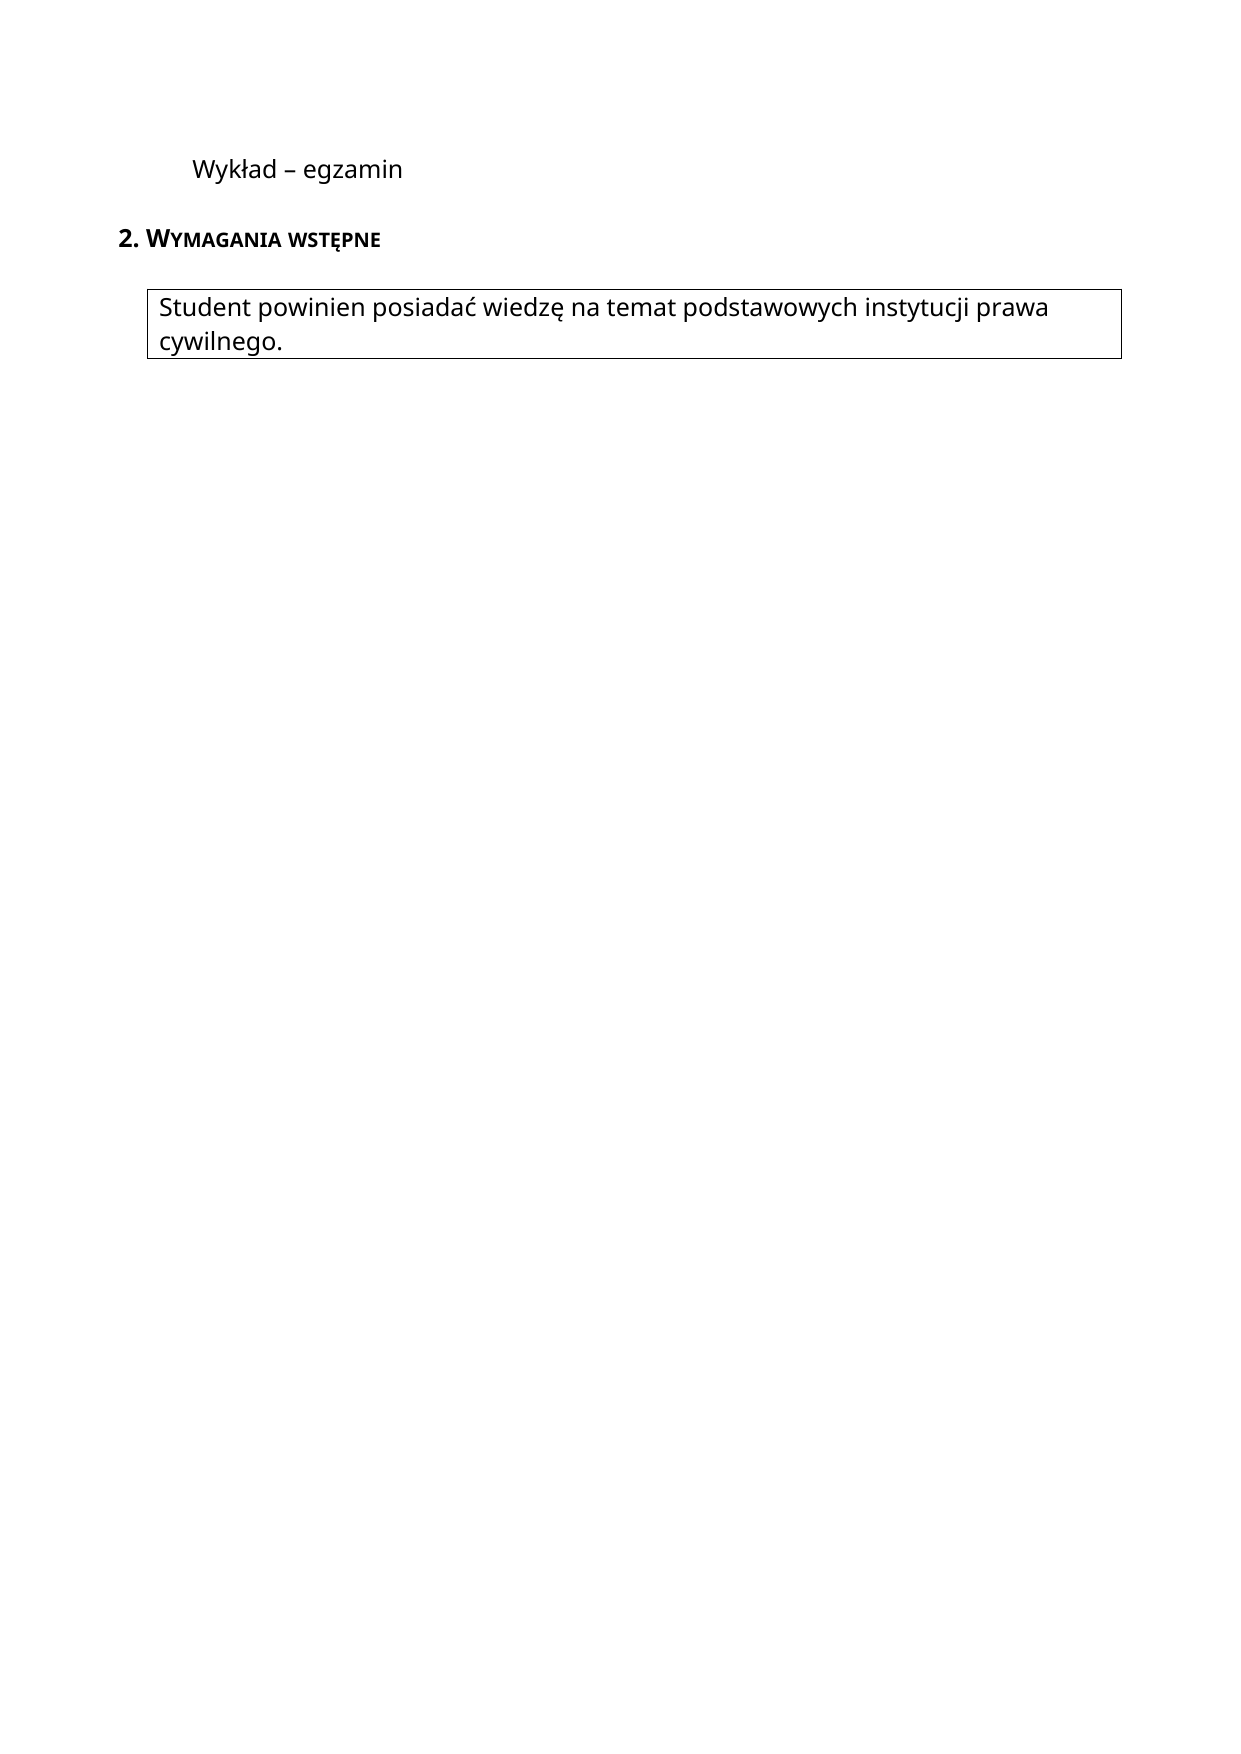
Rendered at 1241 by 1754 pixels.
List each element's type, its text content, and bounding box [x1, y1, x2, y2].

table_header Student powinien posiadać wiedzę na temat podstawowych instytucji prawa cywilnego. [148, 290, 1121, 358]
text 2. Wymagania wstępne [118, 220, 1122, 254]
text Wykład – egzamin [192, 152, 1122, 186]
